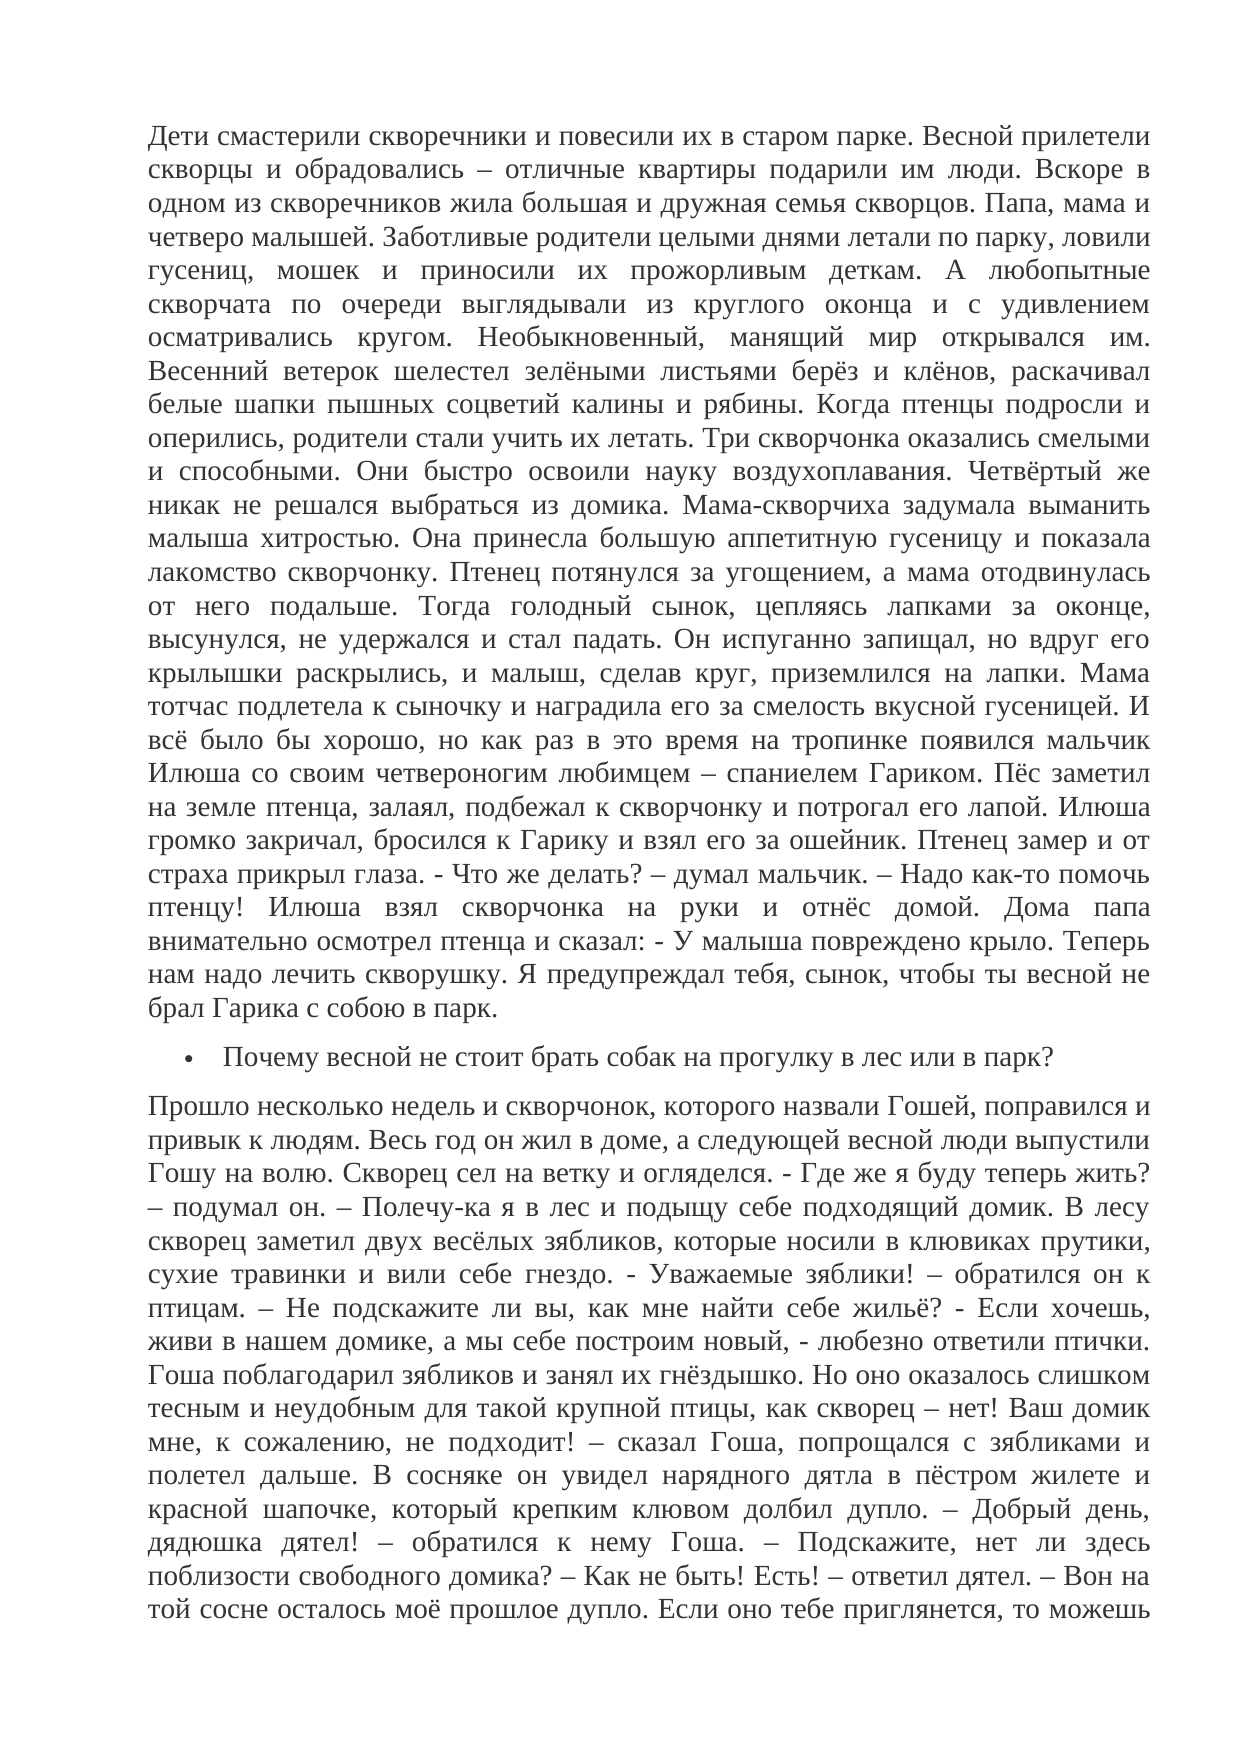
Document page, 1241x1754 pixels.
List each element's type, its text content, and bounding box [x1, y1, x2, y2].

text Дети смастерили скворечники и повесили их в старом парке. Весной прилетели скворцы и обрадовались – отличные квартиры подарили им люди. Вскоре в одном из скворечников жила большая и дружная семья скворцов. Папа, мама и четверо малышей. Заботливые родители целыми днями летали по парку, ловили гусениц, мошек и приносили их прожорливым деткам. А любопытные скворчата по очереди выглядывали из круглого оконца и с удивлением осматривались кругом. Необыкновенный, манящий мир открывался им. Весенний ветерок шелестел зелёными листьями берёз и клёнов, раскачивал белые шапки пышных соцветий калины и рябины. Когда птенцы подросли и оперились, родители стали учить их летать. Три скворчонка оказались смелыми и способными. Они быстро освоили науку воздухоплавания. Четвёртый же никак не решался выбраться из домика. Мама-скворчиха задумала выманить малыша хитростью. Она принесла большую аппетитную гусеницу и показала лакомство скворчонку. Птенец потянулся за угощением, а мама отодвинулась от него подальше. Тогда голодный сынок, цепляясь лапками за оконце, высунулся, не удержался и стал падать. Он испуганно запищал, но вдруг его крылышки раскрылись, и малыш, сделав круг, приземлился на лапки. Мама тотчас подлетела к сыночку и наградила его за смелость вкусной гусеницей. И всё было бы хорошо, но как раз в это время на тропинке появился мальчик Илюша со своим четвероногим любимцем – спаниелем Гариком. Пёс заметил на земле птенца, залаял, подбежал к скворчонку и потрогал его лапой. Илюша громко закричал, бросился к Гарику и взял его за ошейник. Птенец замер и от страха прикрыл глаза. - Что же делать? – думал мальчик. – Надо как-то помочь птенцу! Илюша взял скворчонка на руки и отнёс домой. Дома папа внимательно осмотрел птенца и сказал: - У малыша повреждено крыло. Теперь нам надо лечить скворушку. Я предупреждал тебя, сынок, чтобы ты весной не брал Гарика с собою в парк. [148, 118, 1152, 1024]
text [148, 1088, 1152, 1625]
list Почему весной не стоит брать собак на прогулку в лес или в парк? [185, 1039, 1152, 1073]
